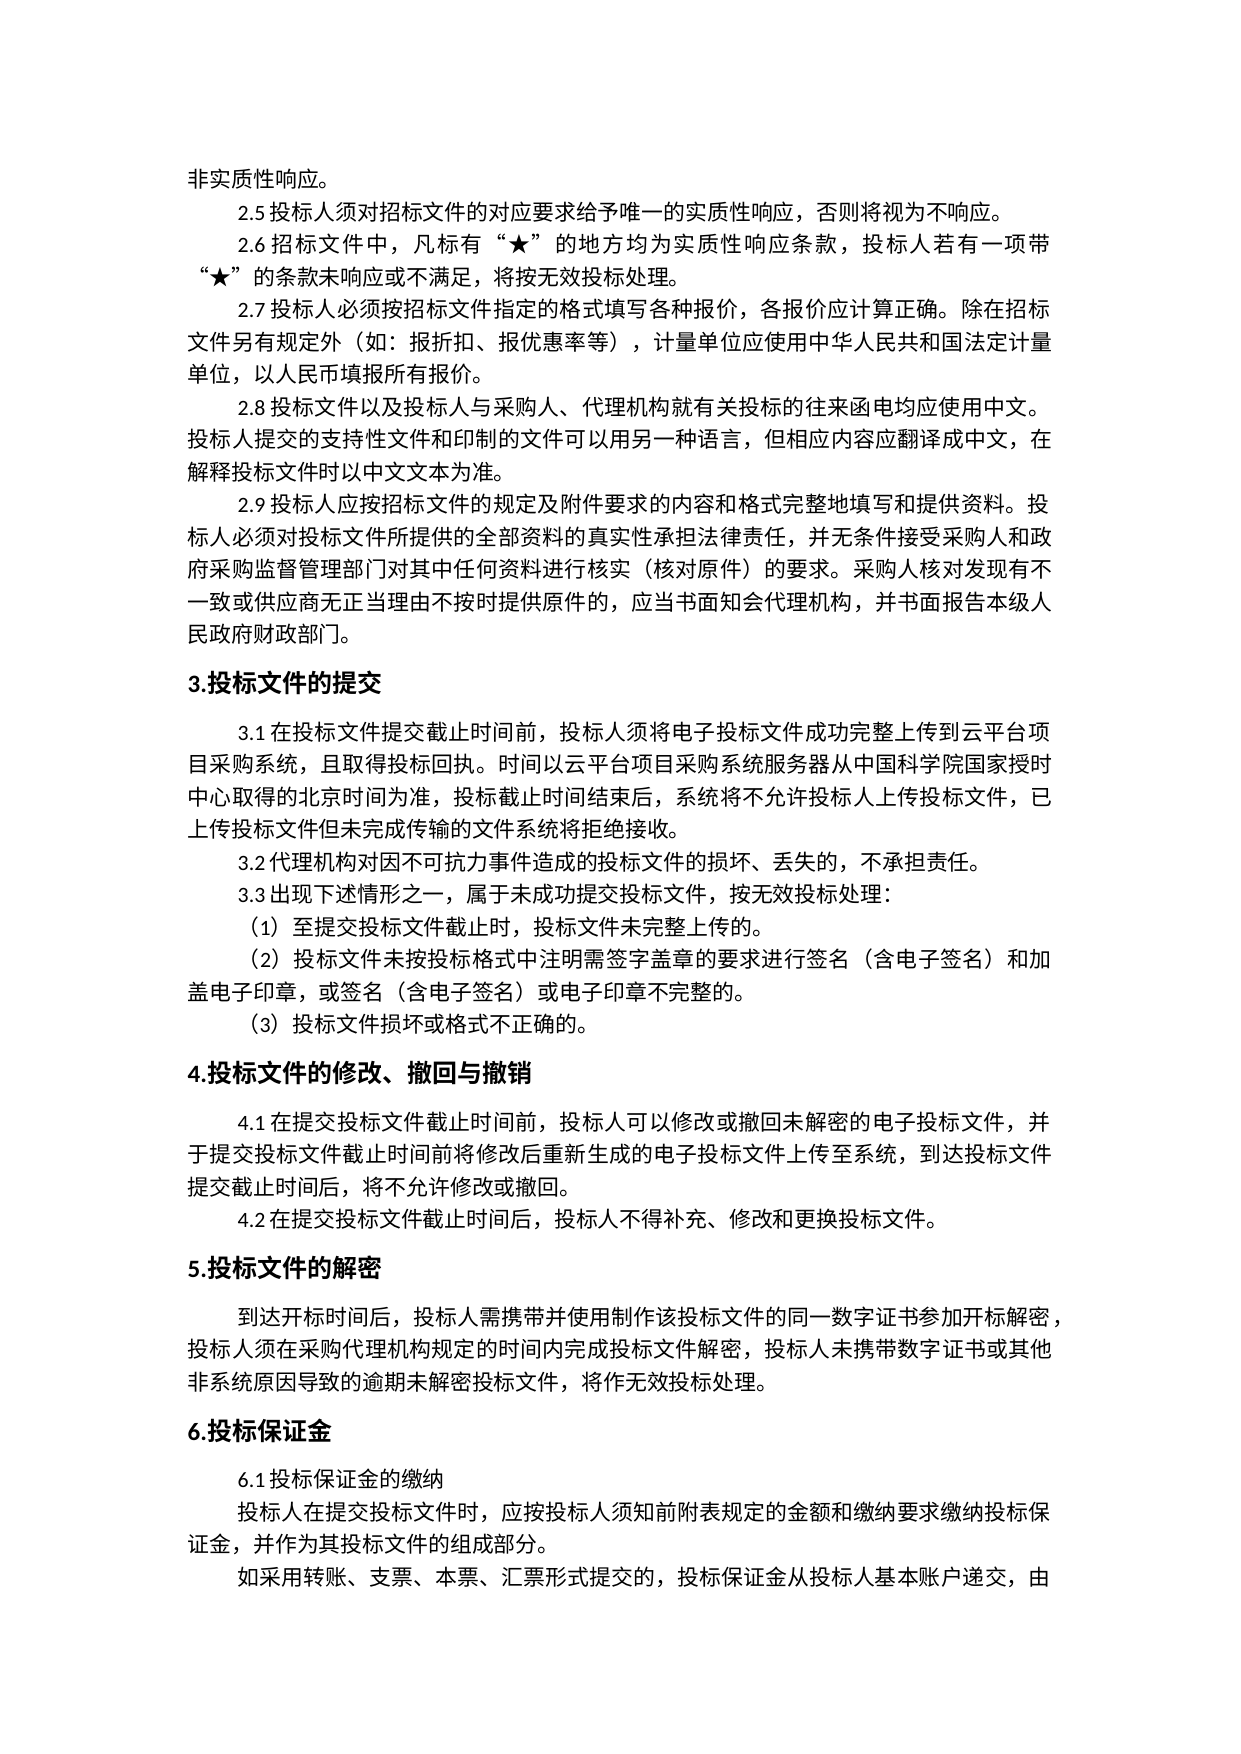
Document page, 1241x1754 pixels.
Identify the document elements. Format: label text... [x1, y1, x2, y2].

text 3.2代理机构对因不可抗力事件造成的投标文件的损坏、丢失的，不承担责任。 [187, 844, 1053, 877]
text （2）投标文件未按投标格式中注明需签字盖章的要求进行签名（含电子签名）和加盖电子印章，或签名（含电子签名）或电子印章不完整的。 [187, 942, 1053, 1007]
text 6.1投标保证金的缴纳 [187, 1462, 1053, 1494]
text 3.投标文件的提交 [187, 649, 1053, 714]
text （1）至提交投标文件截止时，投标文件未完整上传的。 [187, 909, 1053, 942]
text 6.投标保证金 [187, 1397, 1053, 1462]
text 4.1在提交投标文件截止时间前，投标人可以修改或撤回未解密的电子投标文件，并于提交投标文件截止时间前将修改后重新生成的电子投标文件上传至系统，到达投标文件提交截止时间后，将不允许修改或撤回。 [187, 1104, 1053, 1202]
text 5.投标文件的解密 [187, 1234, 1053, 1299]
text 2.7投标人必须按招标文件指定的格式填写各种报价，各报价应计算正确。除在招标文件另有规定外（如：报折扣、报优惠率等），计量单位应使用中华人民共和国法定计量单位，以人民币填报所有报价。 [187, 292, 1053, 389]
text 投标人在提交投标文件时，应按投标人须知前附表规定的金额和缴纳要求缴纳投标保证金，并作为其投标文件的组成部分。 [187, 1494, 1053, 1559]
text 3.3出现下述情形之一，属于未成功提交投标文件，按无效投标处理： [187, 877, 1053, 909]
text 2.6招标文件中，凡标有“★”的地方均为实质性响应条款，投标人若有一项带“★”的条款未响应或不满足，将按无效投标处理。 [187, 227, 1053, 292]
text 2.5投标人须对招标文件的对应要求给予唯一的实质性响应，否则将视为不响应。 [187, 194, 1053, 227]
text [187, 162, 1053, 194]
text 4.2在提交投标文件截止时间后，投标人不得补充、修改和更换投标文件。 [187, 1202, 1053, 1234]
text 2.9投标人应按招标文件的规定及附件要求的内容和格式完整地填写和提供资料。投标人必须对投标文件所提供的全部资料的真实性承担法律责任，并无条件接受采购人和政府采购监督管理部门对其中任何资料进行核实（核对原件）的要求。采购人核对发现有不一致或供应商无正当理由不按时提供原件的，应当书面知会代理机构，并书面报告本级人民政府财政部门。 [187, 487, 1053, 649]
text （3）投标文件损坏或格式不正确的。 [187, 1007, 1053, 1039]
text 4.投标文件的修改、撤回与撤销 [187, 1039, 1053, 1104]
text 3.1在投标文件提交截止时间前，投标人须将电子投标文件成功完整上传到云平台项目采购系统，且取得投标回执。时间以云平台项目采购系统服务器从中国科学院国家授时中心取得的北京时间为准，投标截止时间结束后，系统将不允许投标人上传投标文件，已上传投标文件但未完成传输的文件系统将拒绝接收。 [187, 714, 1053, 844]
text 到达开标时间后，投标人需携带并使用制作该投标文件的同一数字证书参加开标解密，投标人须在采购代理机构规定的时间内完成投标文件解密，投标人未携带数字证书或其他非系统原因导致的逾期未解密投标文件，将作无效投标处理。 [187, 1299, 1053, 1397]
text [187, 1559, 1053, 1592]
text 2.8投标文件以及投标人与采购人、代理机构就有关投标的往来函电均应使用中文。投标人提交的支持性文件和印制的文件可以用另一种语言，但相应内容应翻译成中文，在解释投标文件时以中文文本为准。 [187, 389, 1053, 487]
